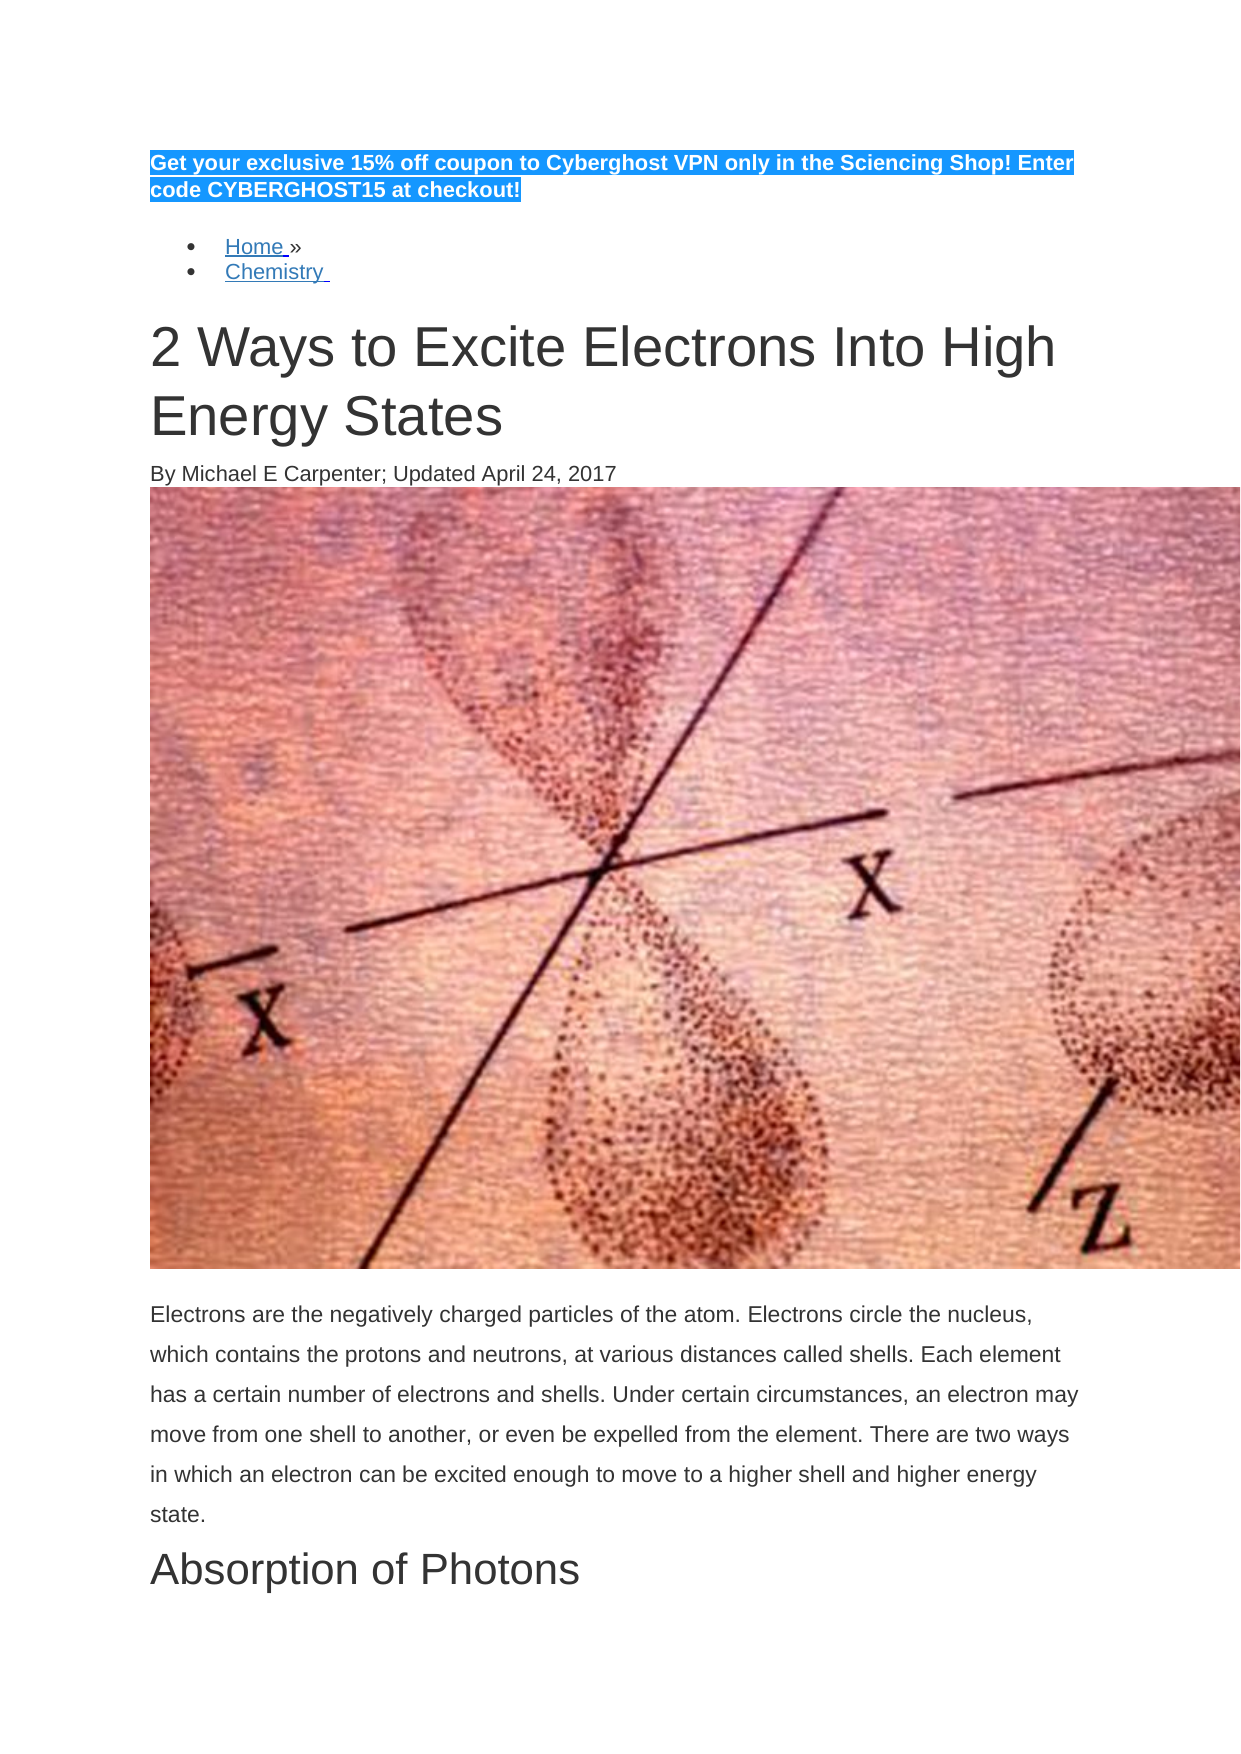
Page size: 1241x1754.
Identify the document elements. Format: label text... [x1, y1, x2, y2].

text Electrons are the negatively charged particles of the atom. Electrons circle the nucleus, which contains the protons and neutrons, at various distances called shells. Each element has a certain number of electrons and shells. Under certain circumstances, an electron may move from one shell to another, or even be expelled from the element. There are two ways in which an electron can be excited enough to move to a higher shell and higher energy state. [150, 1288, 1090, 1528]
text 2 Ways to Excite Electrons Into High Energy States [150, 313, 1090, 448]
list Chemistry [187, 259, 1090, 284]
text By Michael E Carpenter; Updated April 24, 2017 [150, 461, 1090, 486]
text Get your exclusive 15% off coupon to Cyberghost VPN only in the Sciencing Shop! Enter code CYBERGHOST15 at checkout! [150, 150, 1090, 202]
list Home » [187, 233, 1090, 259]
picture [150, 487, 1241, 1269]
text Absorption of Photons [150, 1543, 1090, 1594]
